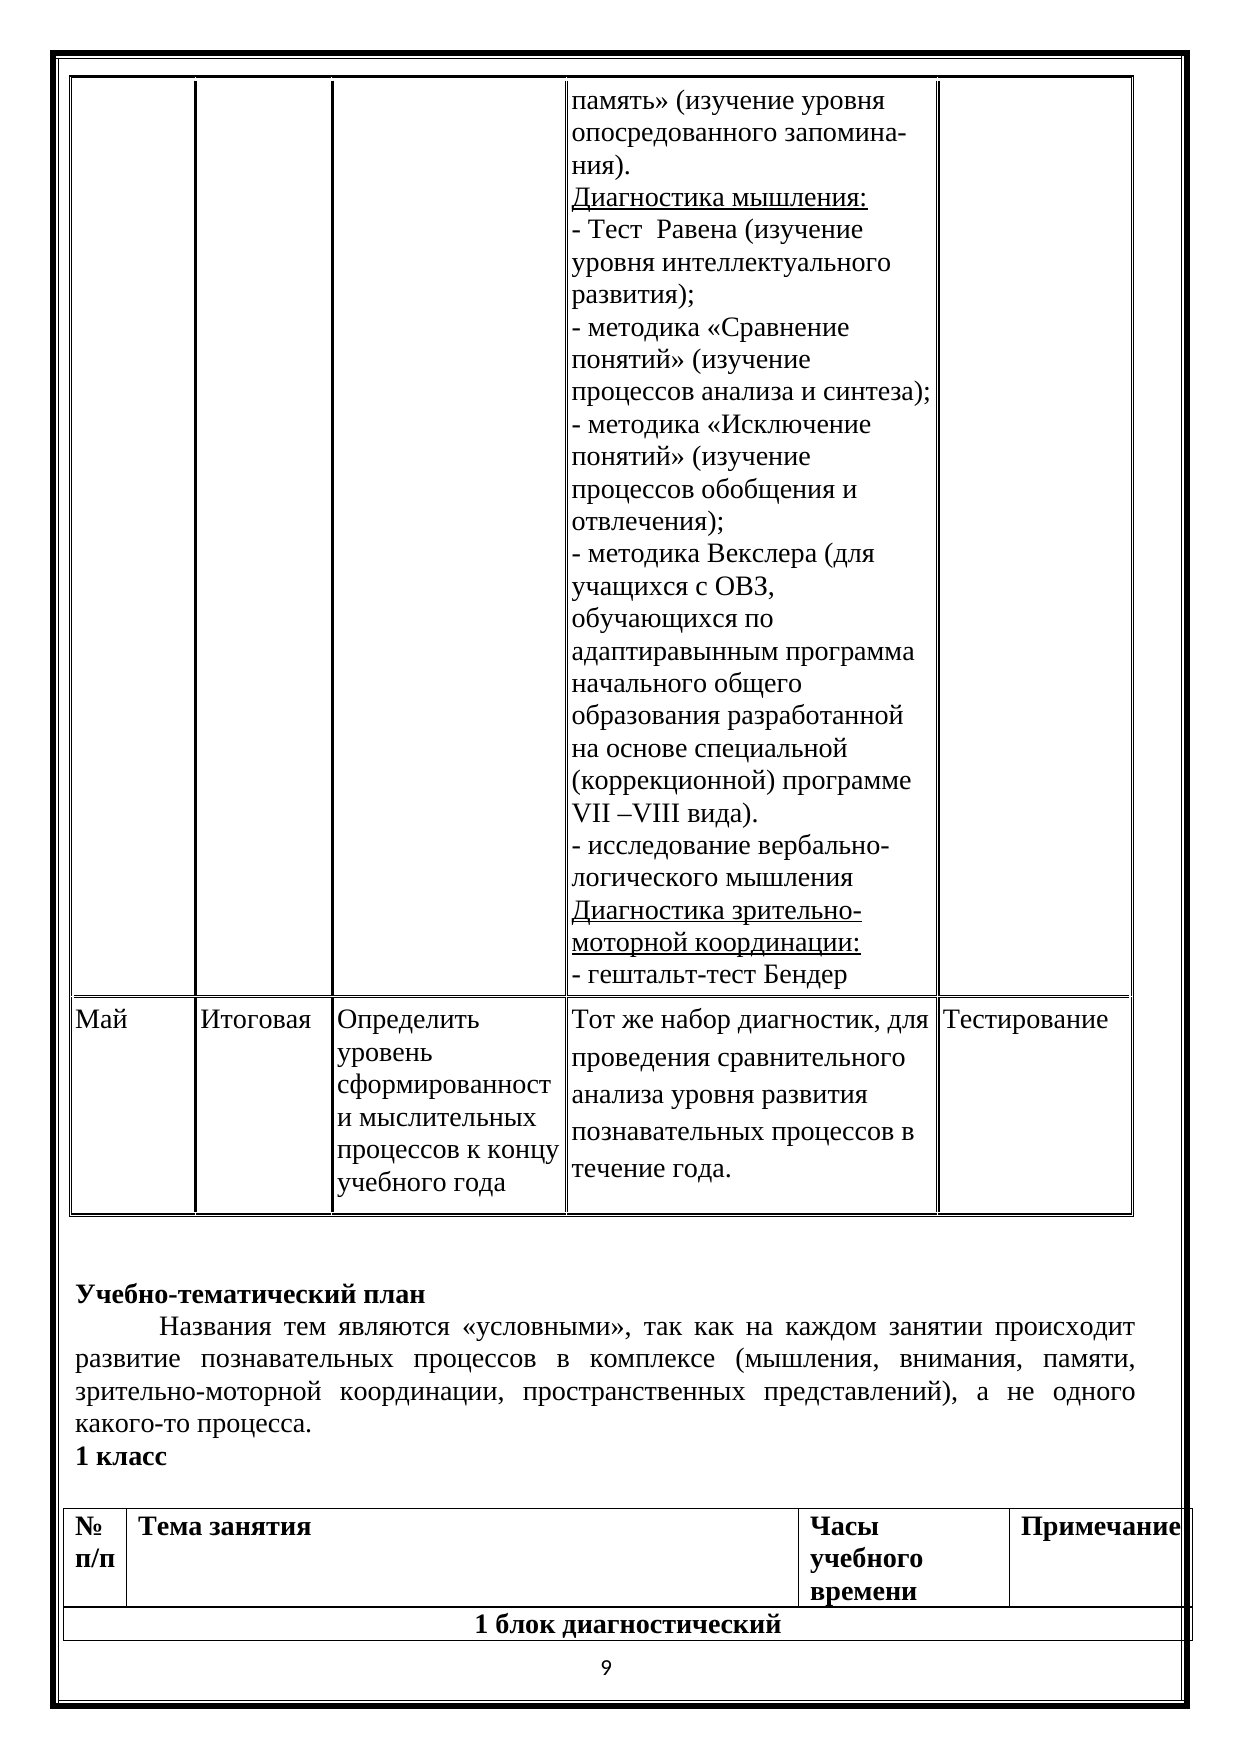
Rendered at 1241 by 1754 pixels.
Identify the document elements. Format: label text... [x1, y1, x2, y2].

table_cell Тестирование [938, 995, 1132, 1213]
table_cell Входящая [195, 77, 332, 995]
text Учебно-тематический план [75, 1277, 1137, 1309]
table_header Примечание [1010, 1509, 1181, 1606]
table_cell Май [70, 995, 195, 1213]
text Названия тем являются «условными», так как на каждом занятии происходит развитие познавательных процессов в комплексе (мышления, внимания, памяти, зрительно-моторной координации, пространственных представлений), а не одного какого-то процесса. [75, 1309, 1137, 1439]
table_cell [567, 77, 938, 995]
text 1 класс [75, 1439, 1137, 1471]
table_cell Итоговая [195, 998, 332, 1213]
table_cell 1 блок диагностический [64, 1608, 1181, 1640]
table_header Тема занятия [127, 1509, 798, 1606]
table_cell Сентябрь [72, 78, 195, 995]
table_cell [332, 78, 567, 995]
table_header Часы учебного времени [799, 1509, 1009, 1606]
table_cell Тот же набор диагностик, для проведения сравнительного анализа уровня развития познавательных процессов в течение года. [567, 995, 938, 1213]
table_cell Определить уровень сформированности мыслительных процессов к концу учебного года [332, 998, 567, 1213]
table_cell Тестирование [938, 78, 1131, 995]
table_header № п/п [64, 1509, 126, 1606]
